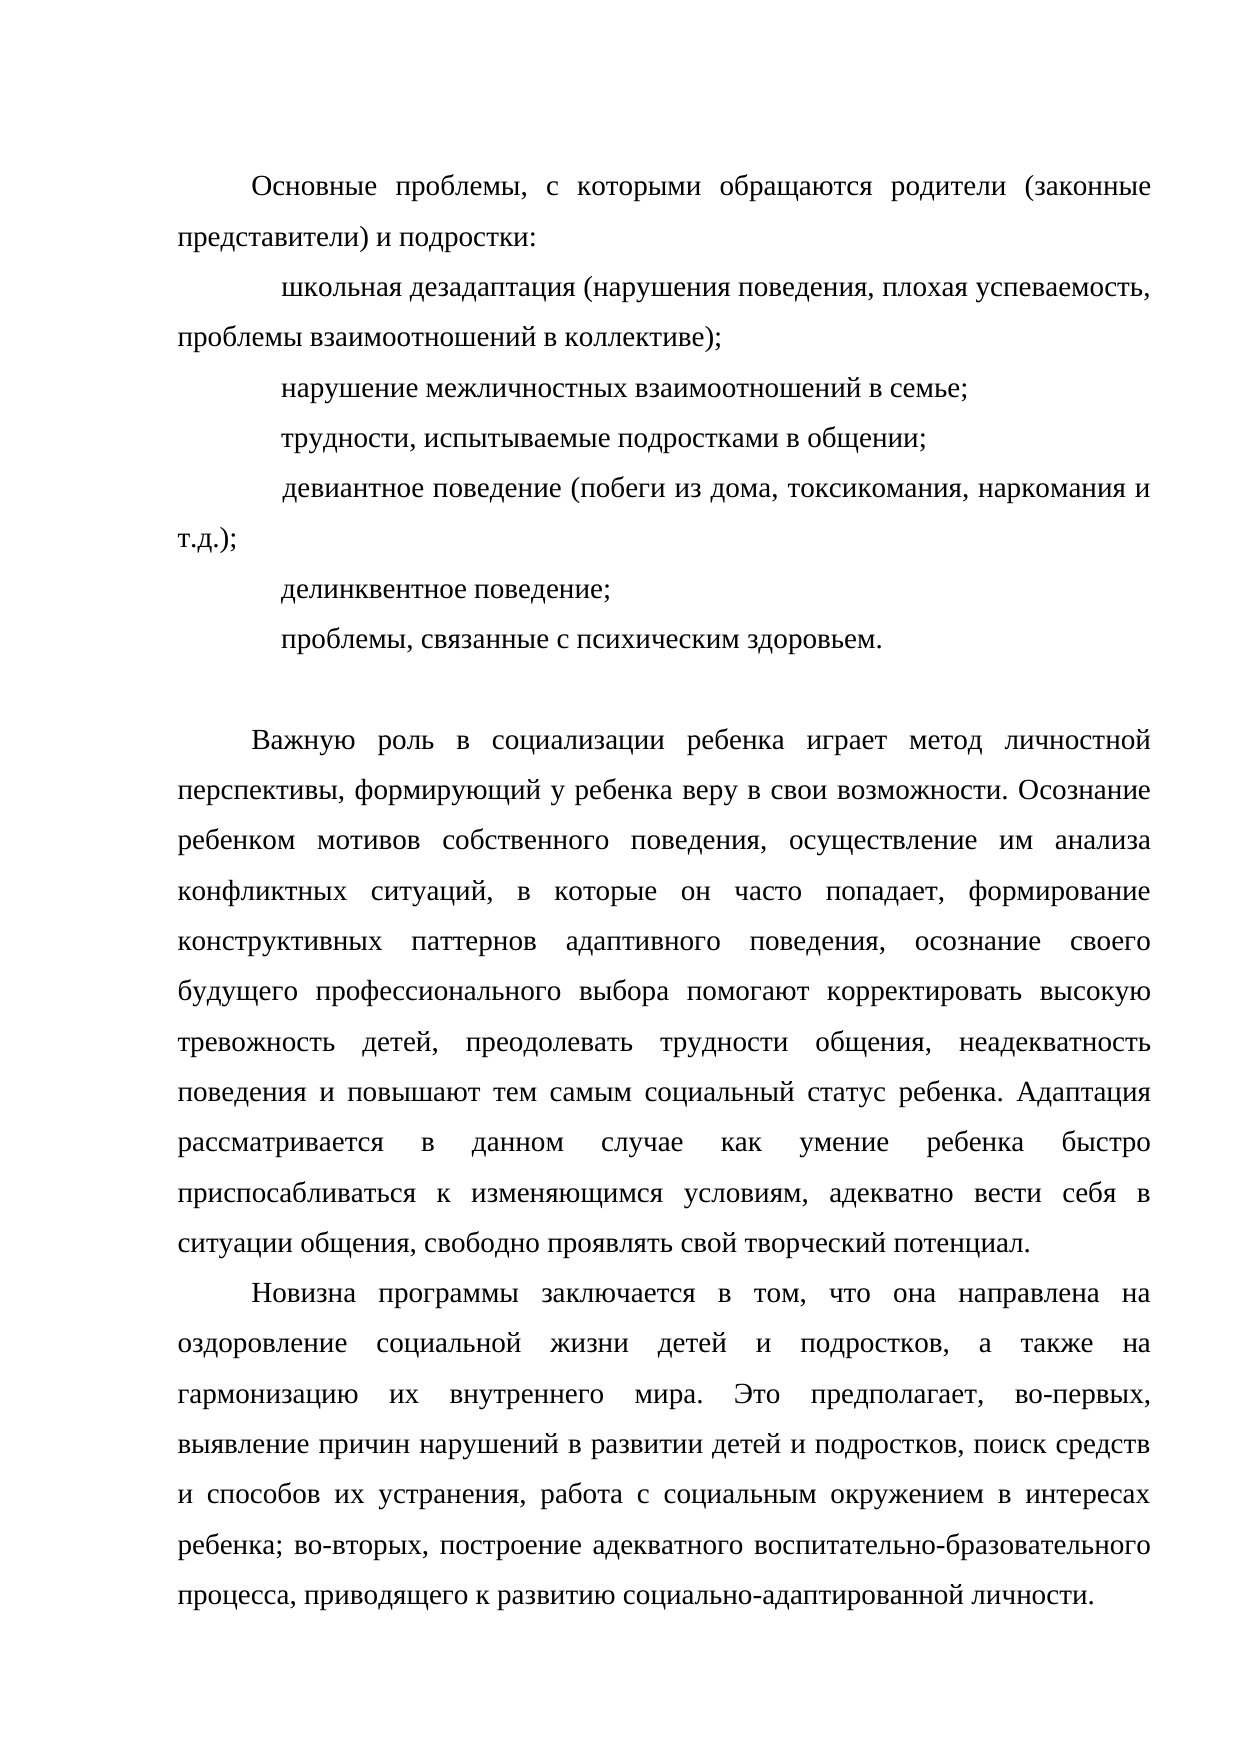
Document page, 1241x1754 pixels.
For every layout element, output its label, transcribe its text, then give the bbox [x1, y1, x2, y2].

text  проблемы, связанные с психическим здоровьем. [177, 621, 1152, 655]
text  нарушение межличностных взаимоотношений в семье; [177, 370, 1152, 403]
text Основные проблемы, с которыми обращаются родители (законные представители) и подростки: [177, 168, 1152, 252]
text  школьная дезадаптация (нарушения поведения, плохая успеваемость, проблемы взаимоотношений в коллективе); [177, 269, 1152, 353]
text Важную роль в социализации ребенка играет метод личностной перспективы, формирующий у ребенка веру в свои возможности. Осознание ребенком мотивов собственного поведения, осуществление им анализа конфликтных ситуаций, в которые он часто попадает, формирование конструктивных паттернов адаптивного поведения, осознание своего будущего профессионального выбора помогают корректировать высокую тревожность детей, преодолевать трудности общения, неадекватность поведения и повышают тем самым социальный статус ребенка. Адаптация рассматривается в данном случае как умение ребенка быстро приспосабливаться к изменяющимся условиям, адекватно вести себя в ситуации общения, свободно проявлять свой творческий потенциал. [177, 722, 1152, 1258]
text  делинквентное поведение; [177, 571, 1152, 604]
text  трудности, испытываемые подростками в общении; [177, 420, 1152, 453]
text  девиантное поведение (побеги из дома, токсикомания, наркомания и т.д.); [177, 470, 1152, 554]
text Новизна программы заключается в том, что она направлена на оздоровление социальной жизни детей и подростков, а также на гармонизацию их внутреннего мира. Это предполагает, во-первых, выявление причин нарушений в развитии детей и подростков, поиск средств и способов их устранения, работа с социальным окружением в интересах ребенка; во-вторых, построение адекватного воспитательно-бразовательного процесса, приводящего к развитию социально-адаптированной личности. [177, 1275, 1152, 1611]
